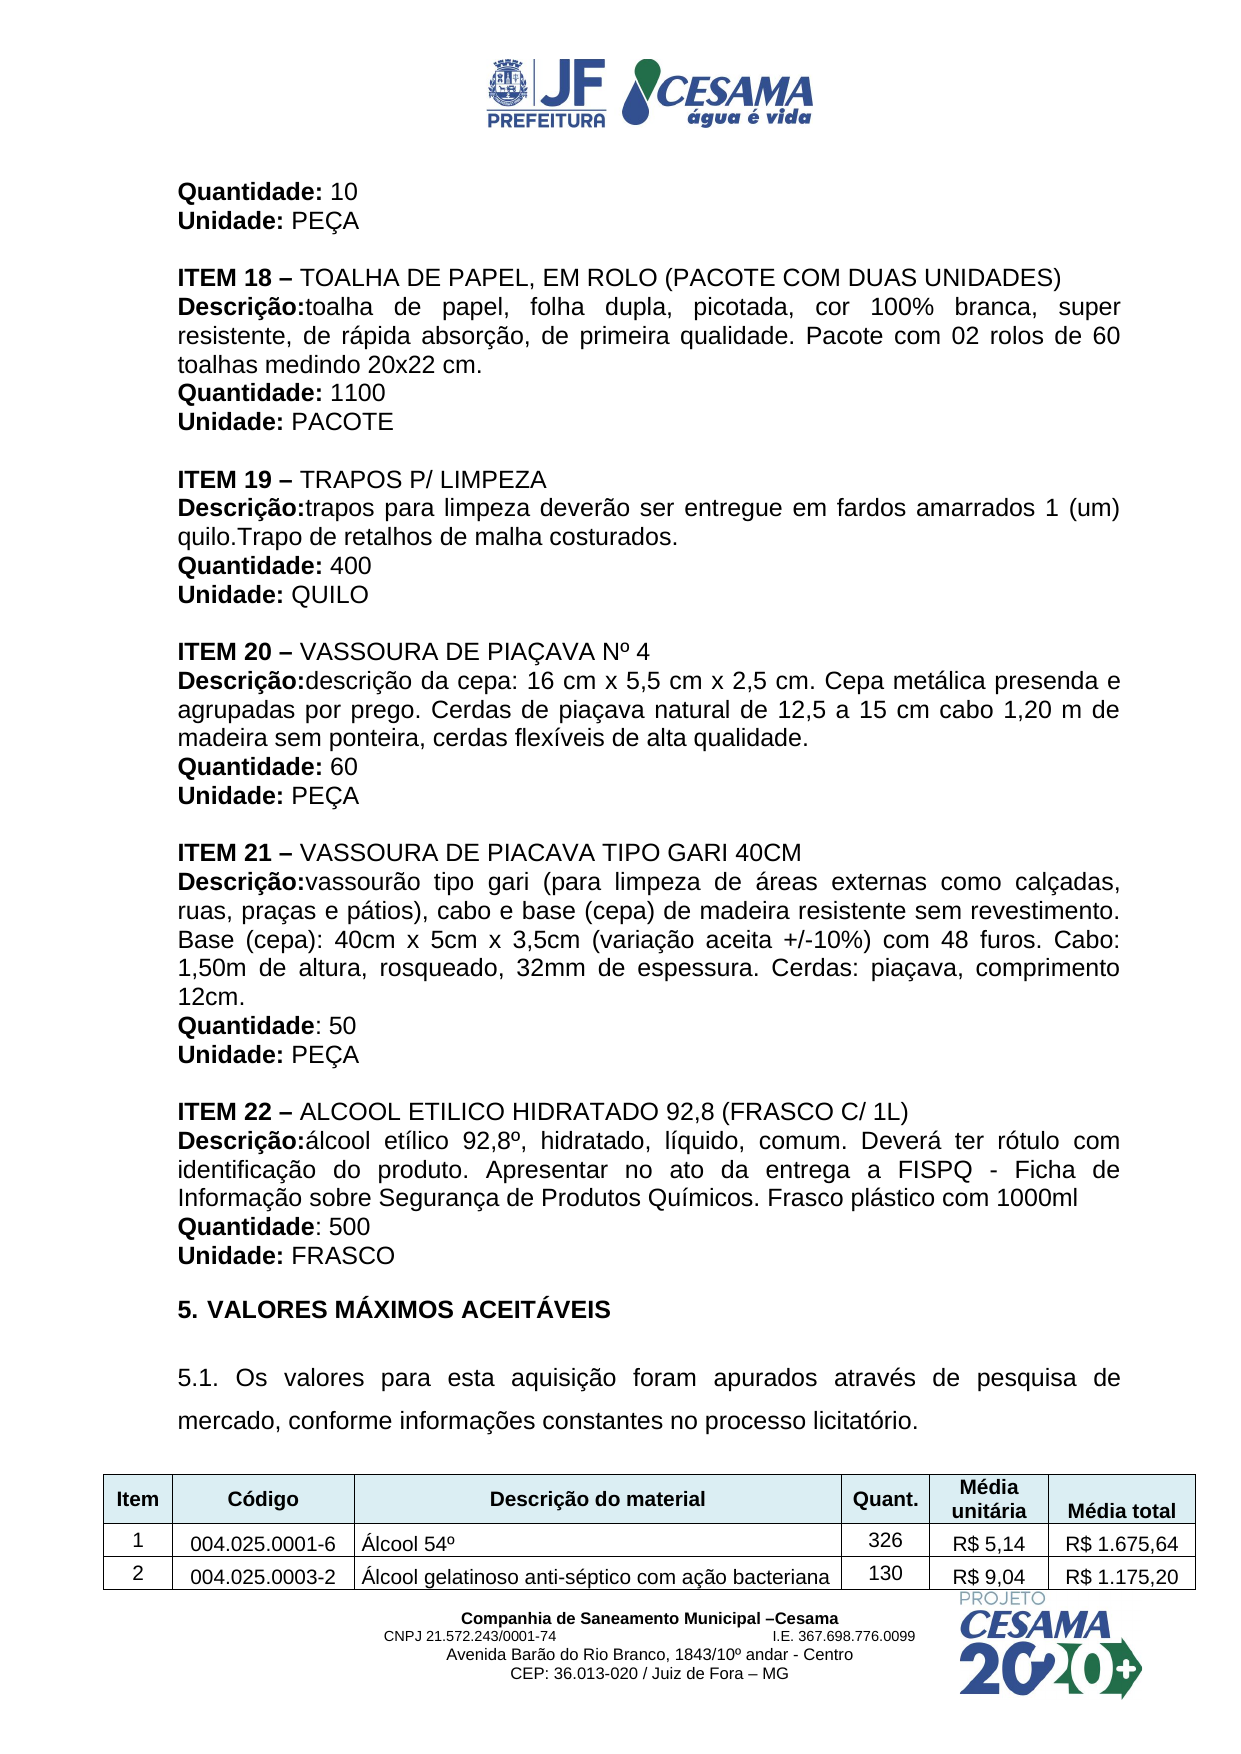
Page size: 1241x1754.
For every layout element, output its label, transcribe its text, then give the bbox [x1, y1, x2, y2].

table_header Média unitária [930, 1475, 1048, 1523]
text Unidade: FRASCO [177, 1241, 1122, 1270]
text Unidade: PACOTE [177, 407, 1122, 436]
table_cell 130 [842, 1557, 929, 1589]
table_header Descrição do material [355, 1475, 841, 1523]
text Quantidade: 60 [177, 752, 1122, 781]
text ITEM 19 – TRAPOS P/ LIMPEZA [177, 465, 1122, 493]
text Quantidade: 500 [177, 1212, 1122, 1241]
list VALORES MÁXIMOS ACEITÁVEIS [177, 1295, 1122, 1323]
table_header Código [173, 1475, 354, 1523]
text Descrição:trapos para limpeza deverão ser entregue em fardos amarrados 1 (um) quilo.Trapo de retalhos de malha costurados. [177, 493, 1122, 551]
table_cell 004.025.0003-2 [173, 1557, 354, 1589]
text Unidade: PEÇA [177, 206, 1122, 235]
text Unidade: PEÇA [177, 1040, 1122, 1068]
table_cell R$ 1.675,64 [1049, 1524, 1195, 1556]
table_cell R$ 1.175,20 [1049, 1557, 1195, 1589]
text Unidade: QUILO [177, 580, 1122, 608]
table_header Média total [1049, 1475, 1195, 1523]
text ITEM 22 – ALCOOL ETILICO HIDRATADO 92,8 (FRASCO C/ 1L) [177, 1097, 1122, 1126]
text Quantidade: 10 [177, 177, 1122, 206]
text Quantidade: 400 [177, 551, 1122, 580]
text Descrição:vassourão tipo gari (para limpeza de áreas externas como calçadas, ruas, praças e pátios), cabo e base (cepa) de madeira resistente sem revestimento. Base (cepa): 40cm x 5cm x 3,5cm (variação aceita +/-10%) com 48 furos. Cabo: 1,50m de altura, rosqueado, 32mm de espessura. Cerdas: piaçava, comprimento 12cm. [177, 867, 1122, 1011]
text Descrição:toalha de papel, folha dupla, picotada, cor 100% branca, super resistente, de rápida absorção, de primeira qualidade. Pacote com 02 rolos de 60 toalhas medindo 20x22 cm. [177, 292, 1122, 378]
text 5.1. Os valores para esta aquisição foram apurados através de pesquisa de mercado, conforme informações constantes no processo licitatório. [177, 1363, 1122, 1435]
table_cell 2 [104, 1557, 172, 1589]
table_cell 004.025.0001-6 [173, 1524, 354, 1556]
table_header Quant. [842, 1475, 929, 1523]
table_cell Álcool gelatinoso anti-séptico com ação bacteriana [355, 1557, 841, 1589]
text Unidade: PEÇA [177, 781, 1122, 810]
text ITEM 21 – VASSOURA DE PIACAVA TIPO GARI 40CM [177, 838, 1122, 867]
picture [486, 59, 813, 128]
text Descrição:descrição da cepa: 16 cm x 5,5 cm x 2,5 cm. Cepa metálica presenda e agrupadas por prego. Cerdas de piaçava natural de 12,5 a 15 cm cabo 1,20 m de madeira sem ponteira, cerdas flexíveis de alta qualidade. [177, 666, 1122, 752]
table_cell R$ 5,14 [930, 1524, 1048, 1556]
text Quantidade: 50 [177, 1011, 1122, 1040]
table_cell R$ 9,04 [930, 1557, 1048, 1589]
table_cell 326 [842, 1524, 929, 1556]
table_cell Álcool 54º [355, 1524, 841, 1556]
text Quantidade: 1100 [177, 378, 1122, 407]
text ITEM 20 – VASSOURA DE PIAÇAVA Nº 4 [177, 637, 1122, 666]
text ITEM 18 – TOALHA DE PAPEL, EM ROLO (PACOTE COM DUAS UNIDADES) [177, 263, 1122, 292]
text Descrição:álcool etílico 92,8º, hidratado, líquido, comum. Deverá ter rótulo com identificação do produto. Apresentar no ato da entrega a FISPQ - Ficha de Informação sobre Segurança de Produtos Químicos. Frasco plástico com 1000ml [177, 1126, 1122, 1212]
table_cell 1 [104, 1524, 172, 1556]
picture [959, 1591, 1143, 1700]
table_header Item [104, 1475, 172, 1523]
